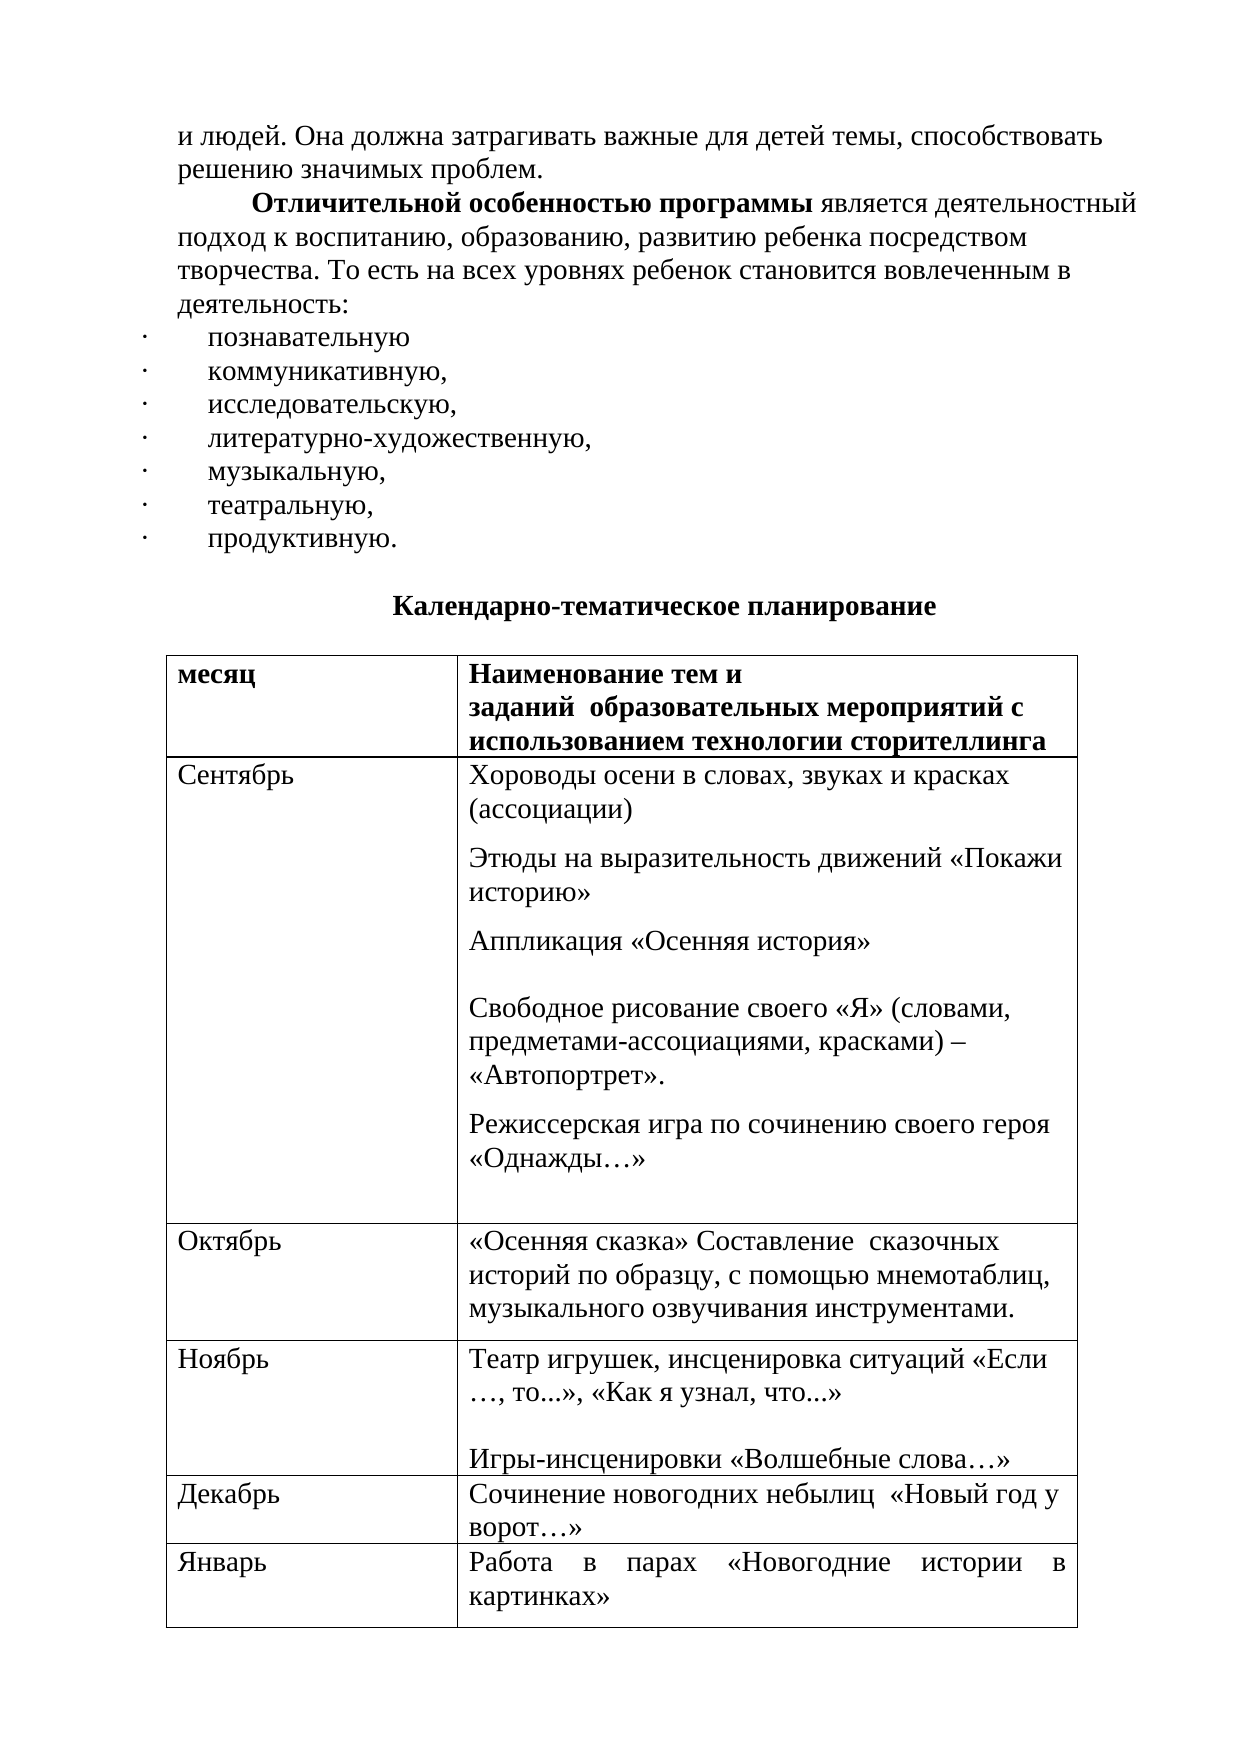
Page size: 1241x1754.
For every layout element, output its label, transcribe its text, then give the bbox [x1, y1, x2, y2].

table_cell Хороводы осени в словах, звуках и красках (ассоциации) Этюды на выразительность движений «Покажи историю» Аппликация «Осенняя история» Свободное рисование своего «Я» (словами, предметами-ассоциациями, красками) – «Автопортрет». Режиссерская игра по сочинению своего героя «Однажды…» [458, 758, 1077, 1222]
table_cell Ноябрь [167, 1341, 457, 1475]
table_cell Октябрь [167, 1224, 457, 1340]
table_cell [458, 1544, 1077, 1627]
text · литературно-художественную, [140, 420, 1152, 453]
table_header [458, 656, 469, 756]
text · продуктивную. [140, 521, 1152, 554]
text · театральную, [140, 487, 1152, 521]
table_cell Декабрь [167, 1476, 457, 1543]
table_header Наименование тем и заданий образовательных мероприятий с использованием технологии сторителлинга [742, 656, 1077, 756]
table_cell Сентябрь [167, 758, 457, 1222]
text Отличительной особенностью программы является деятельностный подход к воспитанию, образованию, развитию ребенка посредством творчества. То есть на всех уровнях ребенок становится вовлеченным в деятельность: [177, 185, 1152, 319]
table_header месяц [167, 656, 457, 756]
text · исследовательскую, [140, 386, 1152, 420]
text · коммуникативную, [140, 353, 1152, 386]
text · музыкальную, [140, 453, 1152, 487]
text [177, 118, 1152, 185]
table_cell «Осенняя сказка» Составление сказочных историй по образцу, с помощью мнемотаблиц, музыкального озвучивания инструментами. [458, 1224, 1077, 1340]
table_cell Сочинение новогодних небылиц «Новый год у ворот…» [458, 1476, 1077, 1543]
table_cell Январь [167, 1544, 457, 1627]
table_cell Театр игрушек, инсценировка ситуаций «Если …, то...», «Как я узнал, что...» Игры-инсценировки «Волшебные слова…» [458, 1341, 1077, 1475]
text Календарно-тематическое планирование [177, 588, 1152, 621]
text · познавательную [140, 319, 1152, 353]
